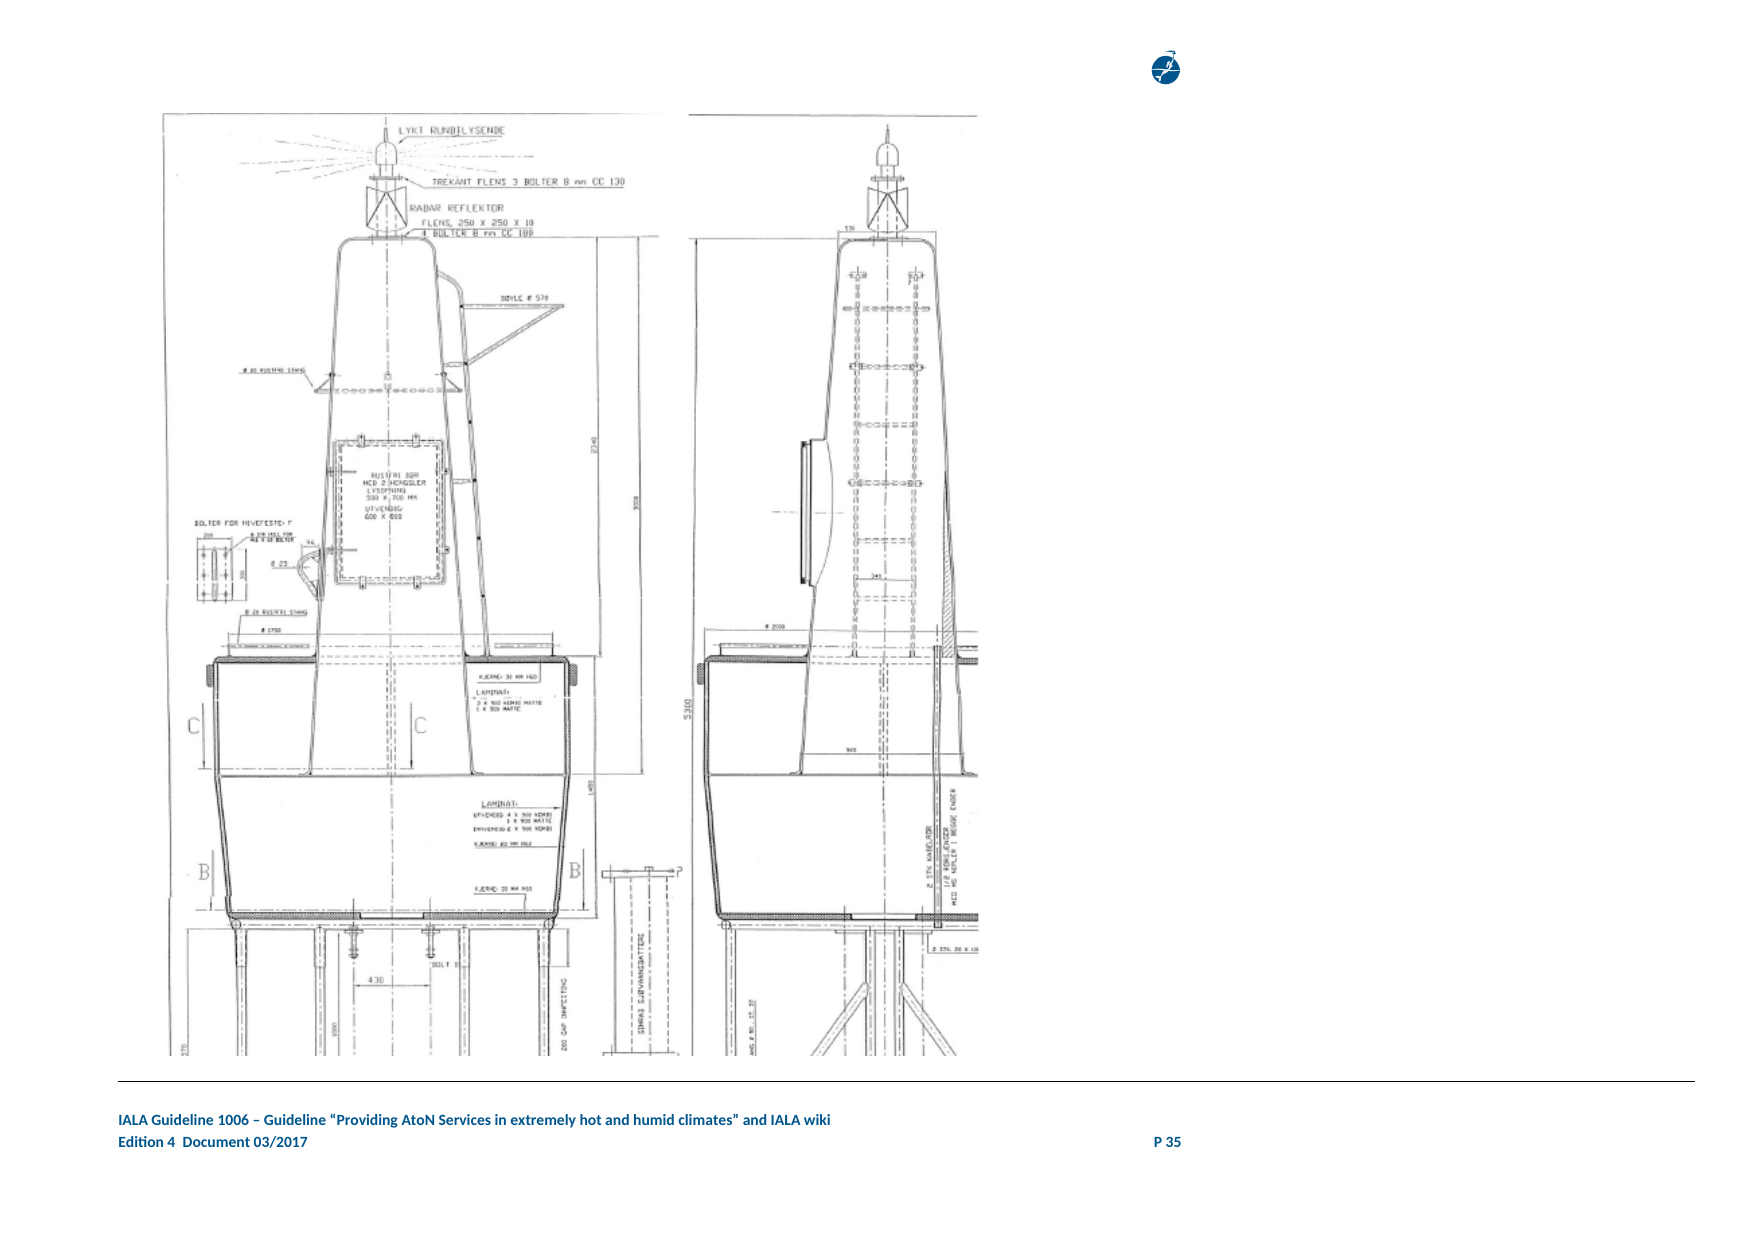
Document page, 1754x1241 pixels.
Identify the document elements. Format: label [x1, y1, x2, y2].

picture [1120, 0, 1239, 119]
picture [162, 113, 1047, 1056]
